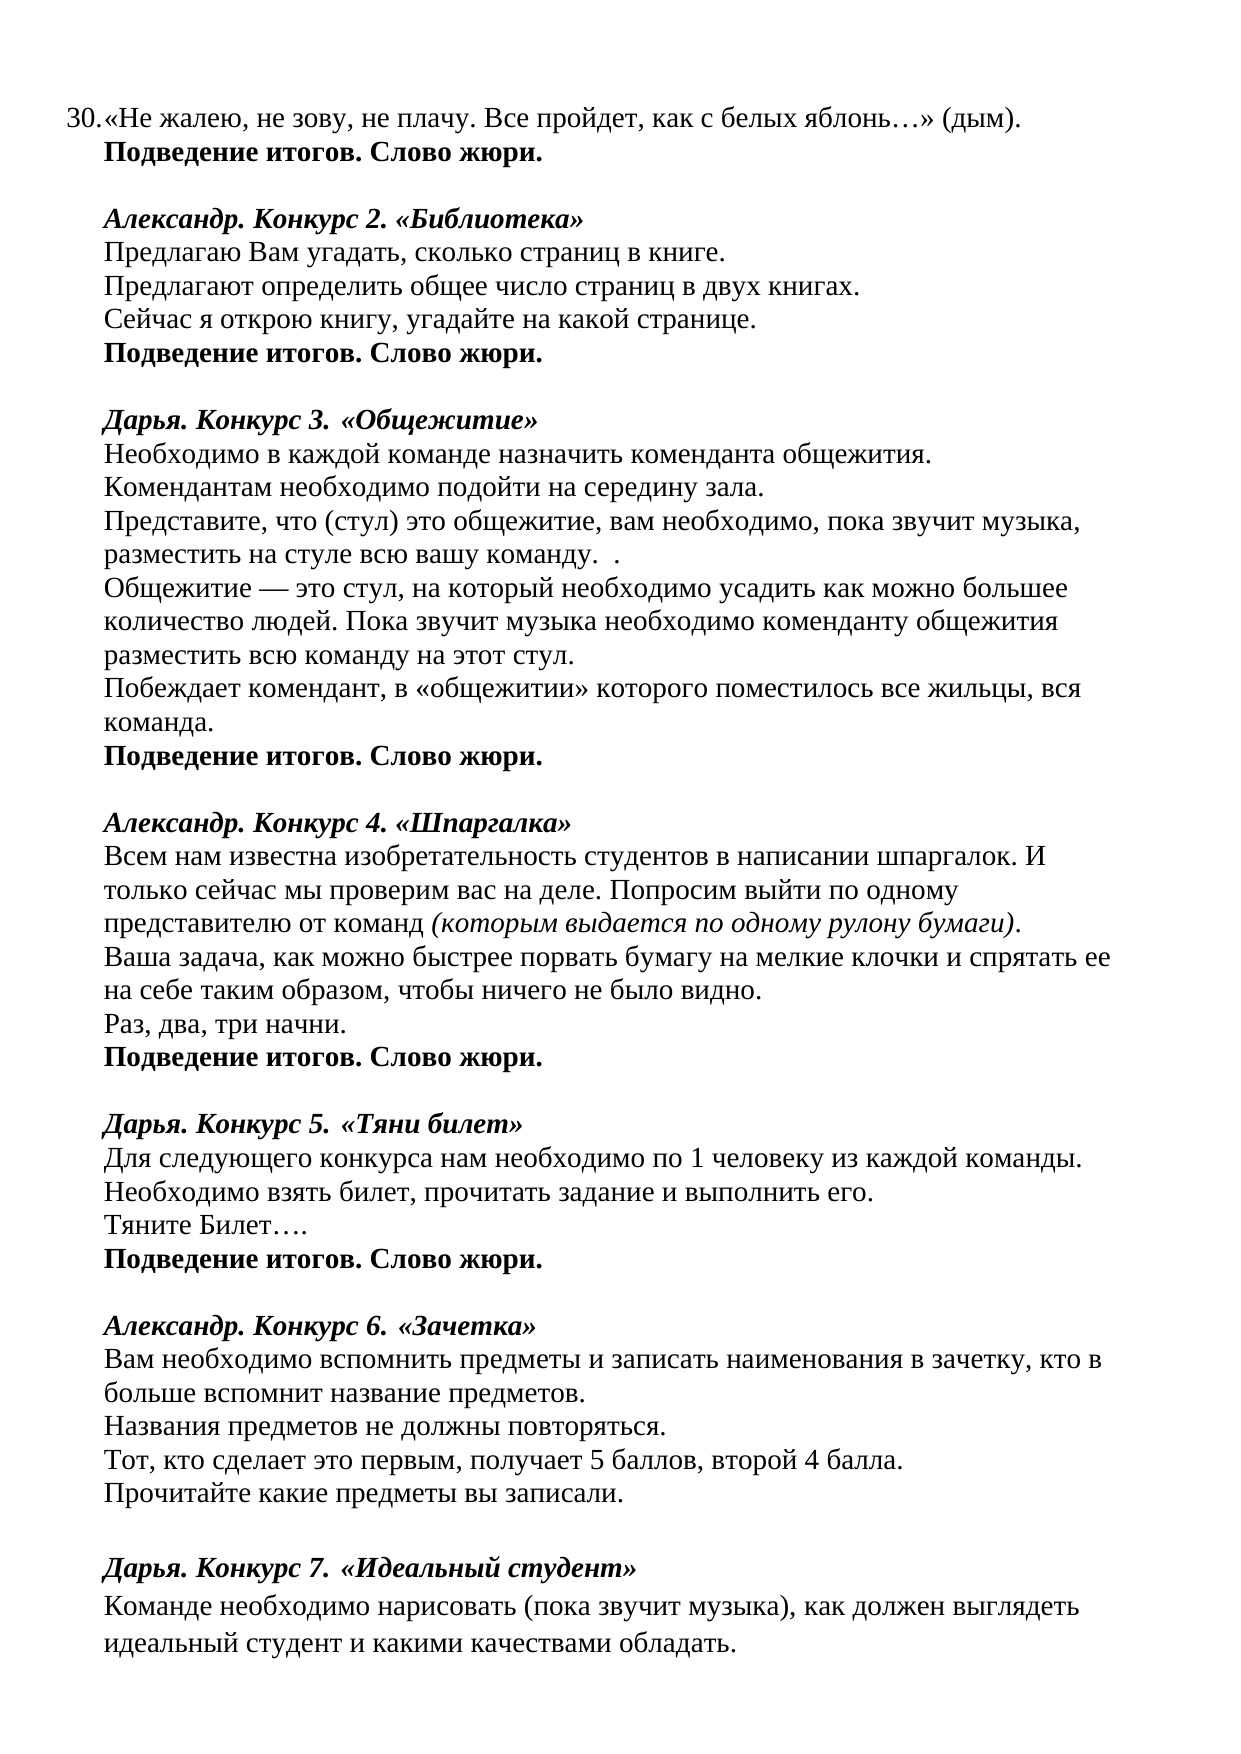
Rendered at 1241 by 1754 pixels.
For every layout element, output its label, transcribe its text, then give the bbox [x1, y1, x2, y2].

text Побеждает комендант, в «общежитии» которого поместилось все жильцы, вся команда. [103, 671, 1122, 738]
text Подведение итогов. Слово жюри. [103, 134, 1122, 167]
text Дарья. Конкурс 7. «Идеальный студент» [103, 1547, 1122, 1584]
text Для следующего конкурса нам необходимо по 1 человеку из каждой команды. [103, 1140, 1122, 1174]
text Раз, два, три начни. [103, 1006, 1122, 1039]
text Александр. Конкурс 4. «Шпаргалка» [103, 805, 1122, 838]
text Дарья. Конкурс 5. «Тяни билет» [103, 1107, 1122, 1140]
text Тяните Билет…. [103, 1207, 1122, 1241]
text Предлагают определить общее число страниц в двух книгах. [103, 268, 1122, 302]
text Вам необходимо вспомнить предметы и записать наименования в зачетку, кто в больше вспомнит название предметов. [103, 1341, 1122, 1408]
text Подведение итогов. Слово жюри. [103, 335, 1122, 369]
text Подведение итогов. Слово жюри. [103, 1241, 1122, 1274]
text Тот, кто сделает это первым, получает 5 баллов, второй 4 балла. [103, 1442, 1122, 1476]
text Подведение итогов. Слово жюри. [103, 1039, 1122, 1073]
text Комендантам необходимо подойти на середину зала. [103, 469, 1122, 503]
text Александр. Конкурс 2. «Библиотека» [103, 201, 1122, 234]
text Сейчас я открою книгу, угадайте на какой странице. [103, 302, 1122, 335]
text Всем нам известна изобретательность студентов в написании шпаргалок. И только сейчас мы проверим вас на деле. Попросим выйти по одному представителю от команд (которым выдается по одному рулону бумаги). [103, 838, 1122, 939]
text Александр. Конкурс 6. «Зачетка» [103, 1308, 1122, 1341]
list «Не жалею, не зову, не плачу. Все пройдет, как с белых яблонь…» (дым). [66, 100, 1122, 134]
text Необходимо в каждой команде назначить коменданта общежития. [103, 436, 1122, 469]
text Подведение итогов. Слово жюри. [103, 738, 1122, 771]
text Необходимо взять билет, прочитать задание и выполнить его. [103, 1174, 1122, 1207]
text Команде необходимо нарисовать (пока звучит музыка), как должен выглядеть идеальный студент и какими качествами обладать. [103, 1584, 1122, 1659]
text Названия предметов не должны повторяться. [103, 1408, 1122, 1442]
text Общежитие — это стул, на который необходимо усадить как можно большее количество людей. Пока звучит музыка необходимо коменданту общежития разместить всю команду на этот стул. [103, 570, 1122, 671]
text Прочитайте какие предметы вы записали. [103, 1476, 1122, 1509]
text Ваша задача, как можно быстрее порвать бумагу на мелкие клочки и спрятать ее на себе таким образом, чтобы ничего не было видно. [103, 939, 1122, 1006]
text Предлагаю Вам угадать, сколько страниц в книге. [103, 234, 1122, 268]
text Дарья. Конкурс 3. «Общежитие» [103, 402, 1122, 436]
text Представите, что (стул) это общежитие, вам необходимо, пока звучит музыка, разместить на стуле всю вашу команду. . [103, 503, 1122, 570]
